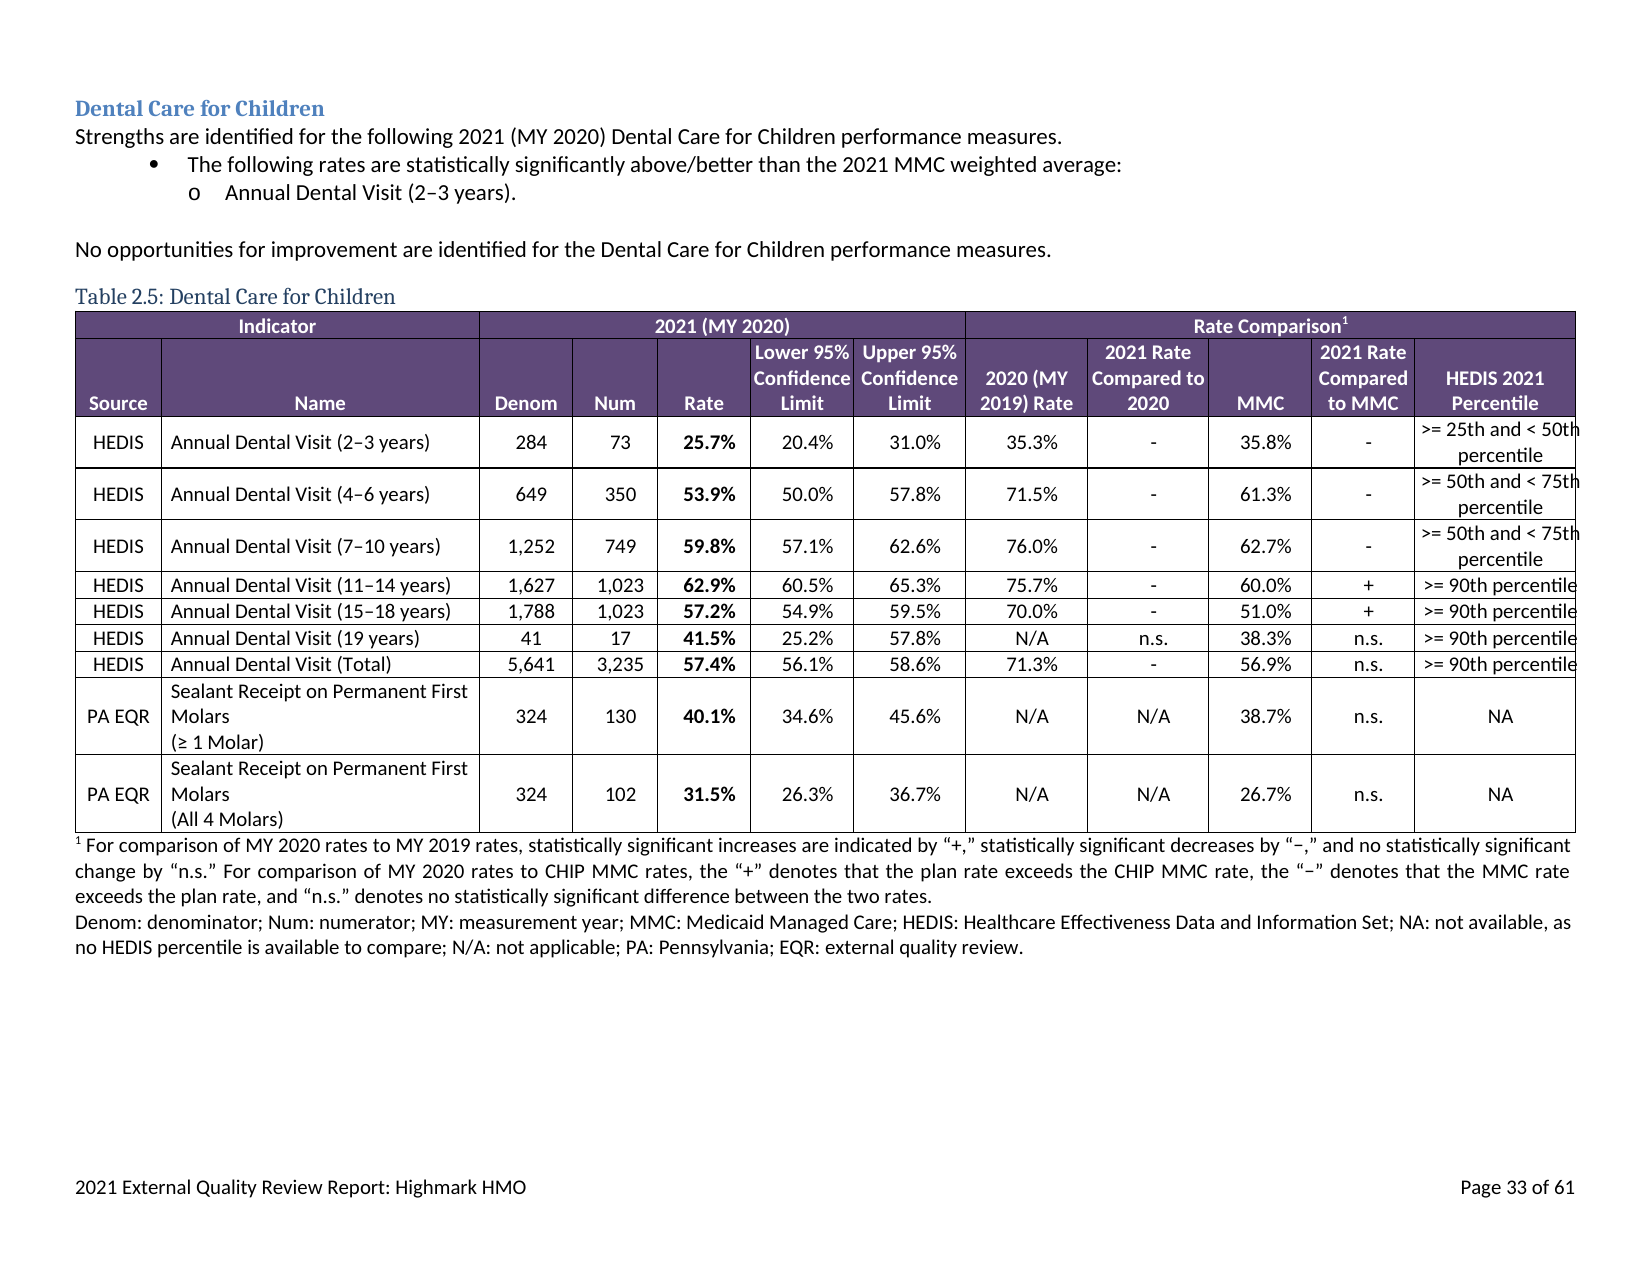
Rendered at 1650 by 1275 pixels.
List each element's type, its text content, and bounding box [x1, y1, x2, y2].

table_cell N/A [966, 625, 1087, 651]
subtitle Dental Care for Children [75, 96, 1575, 122]
table_cell Annual Dental Visit (4–6 years) [162, 469, 479, 519]
table_cell 35.3% [966, 417, 1087, 467]
table_cell >= 90th percentile [1415, 572, 1575, 598]
table_cell 38.3% [1209, 625, 1311, 651]
table_cell HEDIS [76, 520, 161, 571]
table_cell Upper 95% Confidence Limit [854, 339, 965, 416]
table_cell 71.5% [966, 469, 1087, 519]
table_cell Annual Dental Visit (11–14 years) [162, 572, 479, 598]
table_cell >= 50th and < 75th percentile [1415, 469, 1575, 519]
table_header Indicator [76, 312, 479, 338]
table_cell N/A [1088, 755, 1208, 832]
table_cell 649 [480, 469, 572, 519]
table_cell 60.5% [751, 572, 853, 598]
table_cell 62.9% [658, 572, 750, 598]
table_cell >= 50th and < 75th percentile [1415, 520, 1575, 571]
table_cell 749 [573, 520, 657, 571]
table_cell Annual Dental Visit (19 years) [162, 625, 479, 651]
table_cell 75.7% [966, 572, 1087, 598]
table_cell 1,788 [480, 599, 572, 624]
table_cell >= 90th percentile [1415, 625, 1575, 651]
text No opportunities for improvement are identified for the Dental Care for Children performance measures. [75, 235, 1575, 263]
table_cell 1,627 [480, 572, 572, 598]
table_cell 1,023 [573, 572, 657, 598]
subtitle Table 2.5: Dental Care for Children [75, 284, 1575, 311]
table_cell 1,023 [573, 599, 657, 624]
table_cell n.s. [1312, 652, 1414, 677]
table_cell 57.4% [658, 652, 750, 677]
table_cell 324 [480, 755, 572, 832]
table_cell HEDIS [76, 652, 161, 677]
table_cell 62.6% [854, 520, 965, 571]
table_cell >= 90th percentile [1415, 599, 1575, 624]
table_cell - [1088, 652, 1208, 677]
table_cell Annual Dental Visit (7–10 years) [162, 520, 479, 571]
table_cell 70.0% [966, 599, 1087, 624]
table_cell - [1088, 469, 1208, 519]
table_cell 1,252 [480, 520, 572, 571]
table_cell 41.5% [658, 625, 750, 651]
table_cell HEDIS [76, 417, 161, 467]
text Strengths are identified for the following 2021 (MY 2020) Dental Care for Children performance measures. [75, 122, 1575, 150]
table_cell 5,641 [480, 652, 572, 677]
table_cell - [1312, 469, 1414, 519]
table_cell 26.3% [751, 755, 853, 832]
table_cell 25.7% [658, 417, 750, 467]
table_cell HEDIS [76, 625, 161, 651]
table_cell 25.2% [751, 625, 853, 651]
table_cell 350 [573, 469, 657, 519]
table_cell HEDIS [76, 599, 161, 624]
table_cell 57.1% [751, 520, 853, 571]
table_cell NA [1415, 755, 1575, 832]
table_cell Denom [480, 339, 572, 416]
table_cell 38.7% [1209, 678, 1311, 754]
table_cell + [1312, 599, 1414, 624]
table_cell 57.2% [658, 599, 750, 624]
text 1 For comparison of MY 2020 rates to MY 2019 rates, statistically significant increases are indicated by “+,” statistically significant decreases by “−,” and no statistically significant change by “n.s.” For comparison of MY 2020 rates to CHIP MMC rates, the “+” denotes that the plan rate exceeds the CHIP MMC rate, the “−” denotes that the MMC rate exceeds the plan rate, and “n.s.” denotes no statistically significant difference between the two rates. [75, 833, 1575, 909]
table_cell 57.8% [854, 469, 965, 519]
table_cell n.s. [1312, 755, 1414, 832]
table_cell 57.8% [854, 625, 965, 651]
table_cell Annual Dental Visit (15–18 years) [162, 599, 479, 624]
table_cell 20.4% [751, 417, 853, 467]
table_cell 59.8% [658, 520, 750, 571]
table_cell 71.3% [966, 652, 1087, 677]
table_cell Lower 95% Confidence Limit [751, 339, 853, 416]
table_cell 40.1% [658, 678, 750, 754]
table_cell 76.0% [966, 520, 1087, 571]
table_cell Name [162, 339, 479, 416]
table_cell 102 [573, 755, 657, 832]
table_cell Source [76, 339, 161, 416]
table_cell 3,235 [573, 652, 657, 677]
table_cell Annual Dental Visit (Total) [162, 652, 479, 677]
table_cell 324 [480, 678, 572, 754]
table_cell 65.3% [854, 572, 965, 598]
table_cell 58.6% [854, 652, 965, 677]
table_cell PA EQR [76, 678, 161, 754]
table_cell 51.0% [1209, 599, 1311, 624]
table_cell 36.7% [854, 755, 965, 832]
table_cell 41 [480, 625, 572, 651]
table_cell >= 25th and < 50th percentile [1415, 417, 1575, 467]
table_cell 73 [573, 417, 657, 467]
table_cell 60.0% [1209, 572, 1311, 598]
table_cell + [1312, 572, 1414, 598]
list The following rates are statistically significantly above/better than the 2021 MMC weighted average: [150, 150, 1575, 178]
table_cell 59.5% [854, 599, 965, 624]
table_cell 31.0% [854, 417, 965, 467]
table_cell N/A [1088, 678, 1208, 754]
table_cell - [1088, 520, 1208, 571]
table_header Rate Comparison1 [966, 312, 1575, 338]
table_cell - [1088, 572, 1208, 598]
list Annual Dental Visit (2–3 years). [187, 178, 1575, 207]
table_cell 54.9% [751, 599, 853, 624]
table_header 2021 (MY 2020) [480, 312, 965, 338]
table_cell MMC [1209, 339, 1311, 416]
table_cell Annual Dental Visit (2–3 years) [162, 417, 479, 467]
table_cell n.s. [1312, 625, 1414, 651]
table_cell 35.8% [1209, 417, 1311, 467]
table_cell 56.1% [751, 652, 853, 677]
table_cell 284 [480, 417, 572, 467]
table_cell 31.5% [658, 755, 750, 832]
table_cell 2021 Rate Compared to 2020 [1088, 339, 1208, 416]
table_cell 61.3% [1209, 469, 1311, 519]
table_cell HEDIS [76, 469, 161, 519]
table_cell HEDIS 2021 Percentile [1415, 339, 1575, 416]
table_cell n.s. [1088, 625, 1208, 651]
table_cell HEDIS [76, 572, 161, 598]
table_cell 2021 Rate Compared to MMC [1312, 339, 1414, 416]
table_cell n.s. [1312, 678, 1414, 754]
table_cell - [1088, 417, 1208, 467]
text Denom: denominator; Num: numerator; MY: measurement year; MMC: Medicaid Managed Care; HEDIS: Healthcare Effectiveness Data and Information Set; NA: not available, as no HEDIS percentile is available to compare; N/A: not applicable; PA: Pennsylvania; EQR: external quality review. [75, 909, 1575, 960]
table_cell 17 [573, 625, 657, 651]
table_cell NA [1415, 678, 1575, 754]
table_cell 53.9% [658, 469, 750, 519]
table_cell - [1312, 417, 1414, 467]
table_cell 34.6% [751, 678, 853, 754]
table_cell - [1312, 520, 1414, 571]
table_cell Sealant Receipt on Permanent First Molars (≥ 1 Molar) [162, 678, 479, 754]
table_cell Sealant Receipt on Permanent First Molars (All 4 Molars) [162, 755, 479, 832]
table_cell 26.7% [1209, 755, 1311, 832]
table_cell 130 [573, 678, 657, 754]
table_cell 45.6% [854, 678, 965, 754]
table_cell - [1088, 599, 1208, 624]
table_cell 2020 (MY 2019) Rate [966, 339, 1087, 416]
table_cell PA EQR [76, 755, 161, 832]
table_cell N/A [966, 755, 1087, 832]
table_cell 62.7% [1209, 520, 1311, 571]
table_cell 50.0% [751, 469, 853, 519]
table_cell >= 90th percentile [1415, 652, 1575, 677]
table_cell Rate [658, 339, 750, 416]
table_cell N/A [966, 678, 1087, 754]
table_cell 56.9% [1209, 652, 1311, 677]
table_cell Num [573, 339, 657, 416]
